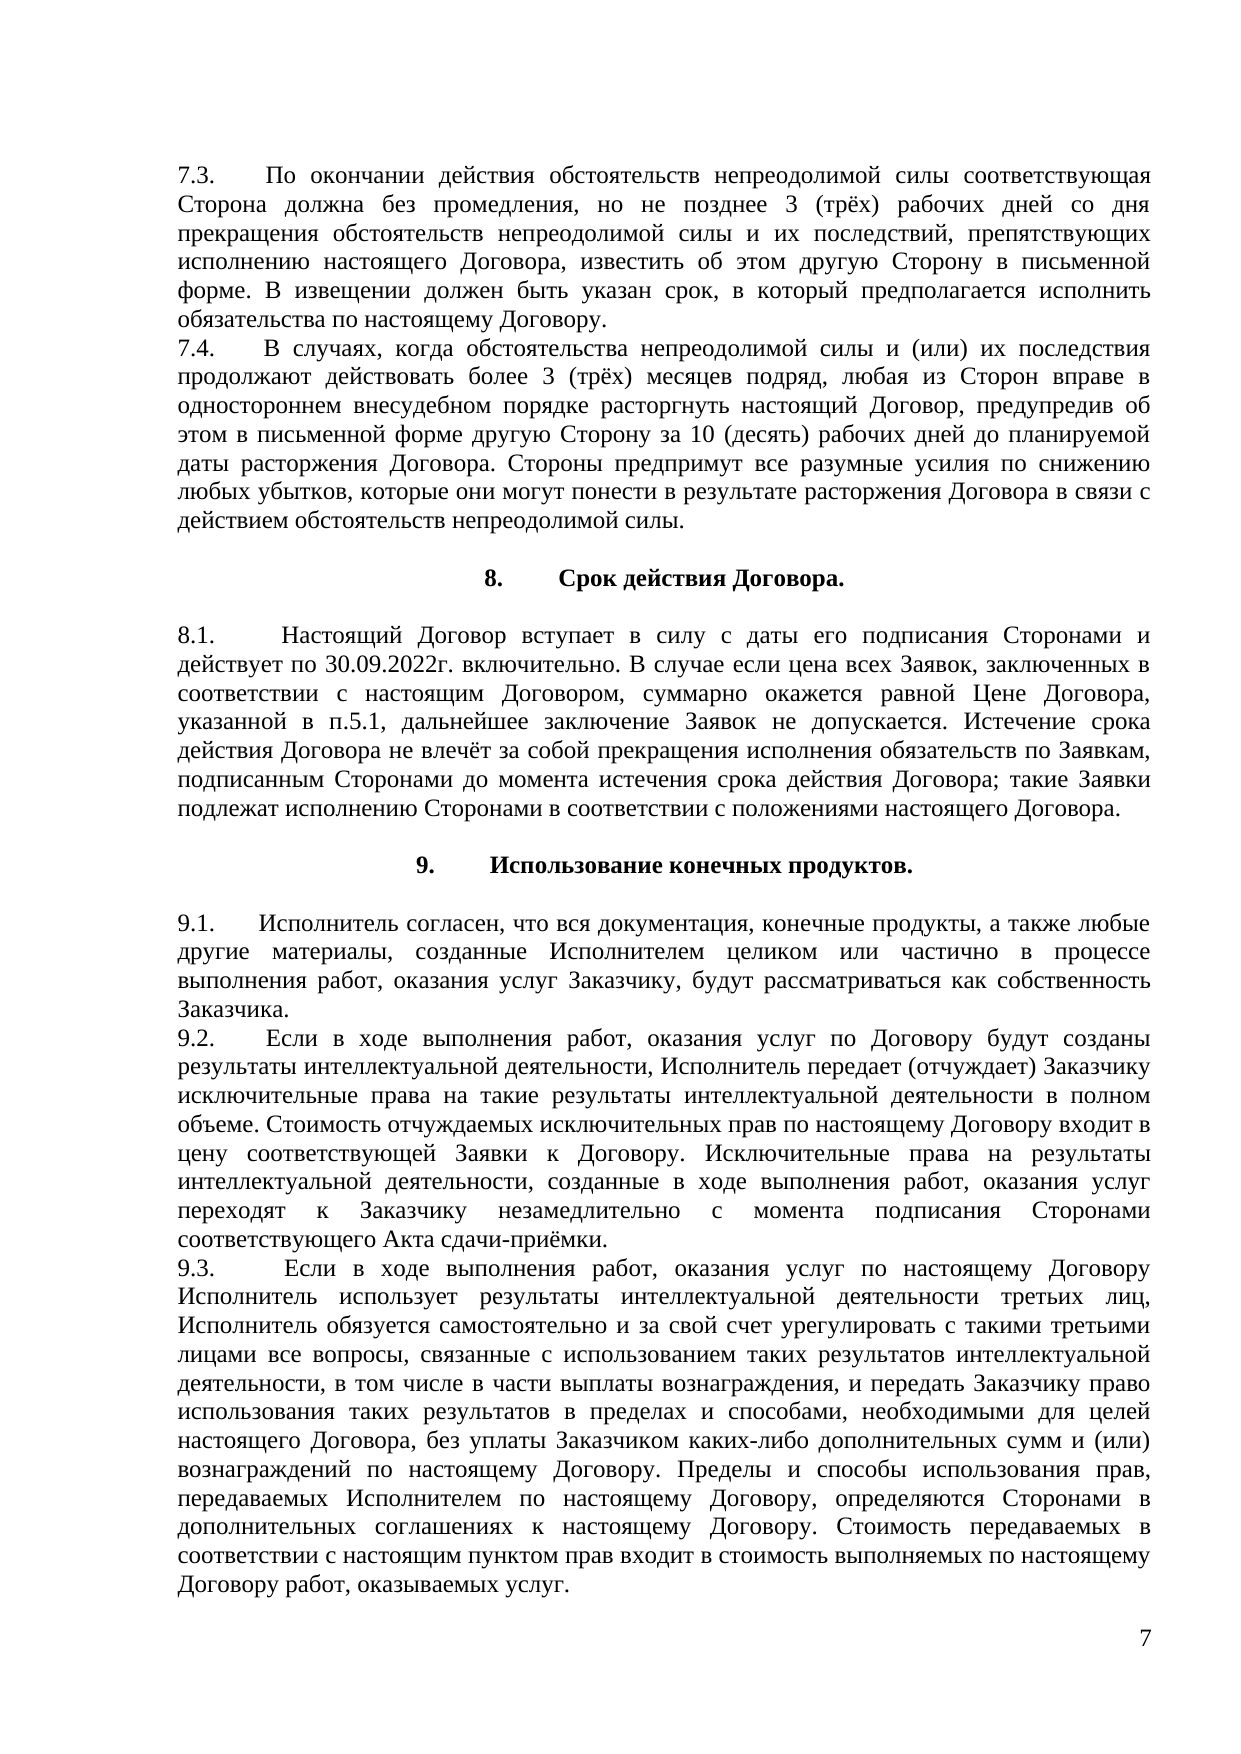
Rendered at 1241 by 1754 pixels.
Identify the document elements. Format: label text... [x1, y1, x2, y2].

list В случаях, когда обстоятельства непреодолимой силы и (или) их последствия продолжают действовать более 3 (трёх) месяцев подряд, любая из Сторон вправе в одностороннем внесудебном порядке расторгнуть настоящий Договор, предупредив об этом в письменной форме другую Сторону за 10 (десять) рабочих дней до планируемой даты расторжения Договора. Стороны предпримут все разумные усилия по снижению любых убытков, которые они могут понести в результате расторжения Договора в связи с действием обстоятельств непреодолимой силы. [177, 333, 1152, 534]
list Исполнитель согласен, что вся документация, конечные продукты, а также любые другие материалы, созданные Исполнителем целиком или частично в процессе выполнения работ, оказания услуг Заказчику, будут рассматриваться как собственность Заказчика. [177, 908, 1152, 1023]
list По окончании действия обстоятельств непреодолимой силы соответствующая Сторона должна без промедления, но не позднее 3 (трёх) рабочих дней со дня прекращения обстоятельств непреодолимой силы и их последствий, препятствующих исполнению настоящего Договора, известить об этом другую Сторону в письменной форме. В извещении должен быть указан срок, в который предполагается исполнить обязательства по настоящему Договору. [177, 160, 1152, 333]
list Если в ходе выполнения работ, оказания услуг по Договору будут созданы результаты интеллектуальной деятельности, Исполнитель передает (отчуждает) Заказчику исключительные права на такие результаты интеллектуальной деятельности в полном объеме. Стоимость отчуждаемых исключительных прав по настоящему Договору входит в цену соответствующей Заявки к Договору. Исключительные права на результаты интеллектуальной деятельности, созданные в ходе выполнения работ, оказания услуг переходят к Заказчику незамедлительно с момента подписания Сторонами соответствующего Акта сдачи-приёмки. [177, 1023, 1152, 1253]
list Настоящий Договор вступает в силу с даты его подписания Сторонами и действует по 30.09.2022г. включительно. В случае если цена всех Заявок, заключенных в соответствии с настоящим Договором, суммарно окажется равной Цене Договора, указанной в п.5.1, дальнейшее заключение Заявок не допускается. Истечение срока действия Договора не влечёт за собой прекращения исполнения обязательств по Заявкам, подписанным Сторонами до момента истечения срока действия Договора; такие Заявки подлежат исполнению Сторонами в соответствии с положениями настоящего Договора. [177, 620, 1152, 821]
list Использование конечных продуктов. [177, 850, 1152, 879]
list Срок действия Договора. [177, 563, 1152, 591]
list Если в ходе выполнения работ, оказания услуг по настоящему Договору Исполнитель использует результаты интеллектуальной деятельности третьих лиц, Исполнитель обязуется самостоятельно и за свой счет урегулировать с такими третьими лицами все вопросы, связанные с использованием таких результатов интеллектуальной деятельности, в том числе в части выплаты вознаграждения, и передать Заказчику право использования таких результатов в пределах и способами, необходимыми для целей настоящего Договора, без уплаты Заказчиком каких-либо дополнительных сумм и (или) вознаграждений по настоящему Договору. Пределы и способы использования прав, передаваемых Исполнителем по настоящему Договору, определяются Сторонами в дополнительных соглашениях к настоящему Договору. Стоимость передаваемых в соответствии с настоящим пунктом прав входит в стоимость выполняемых по настоящему Договору работ, оказываемых услуг. [177, 1253, 1152, 1598]
